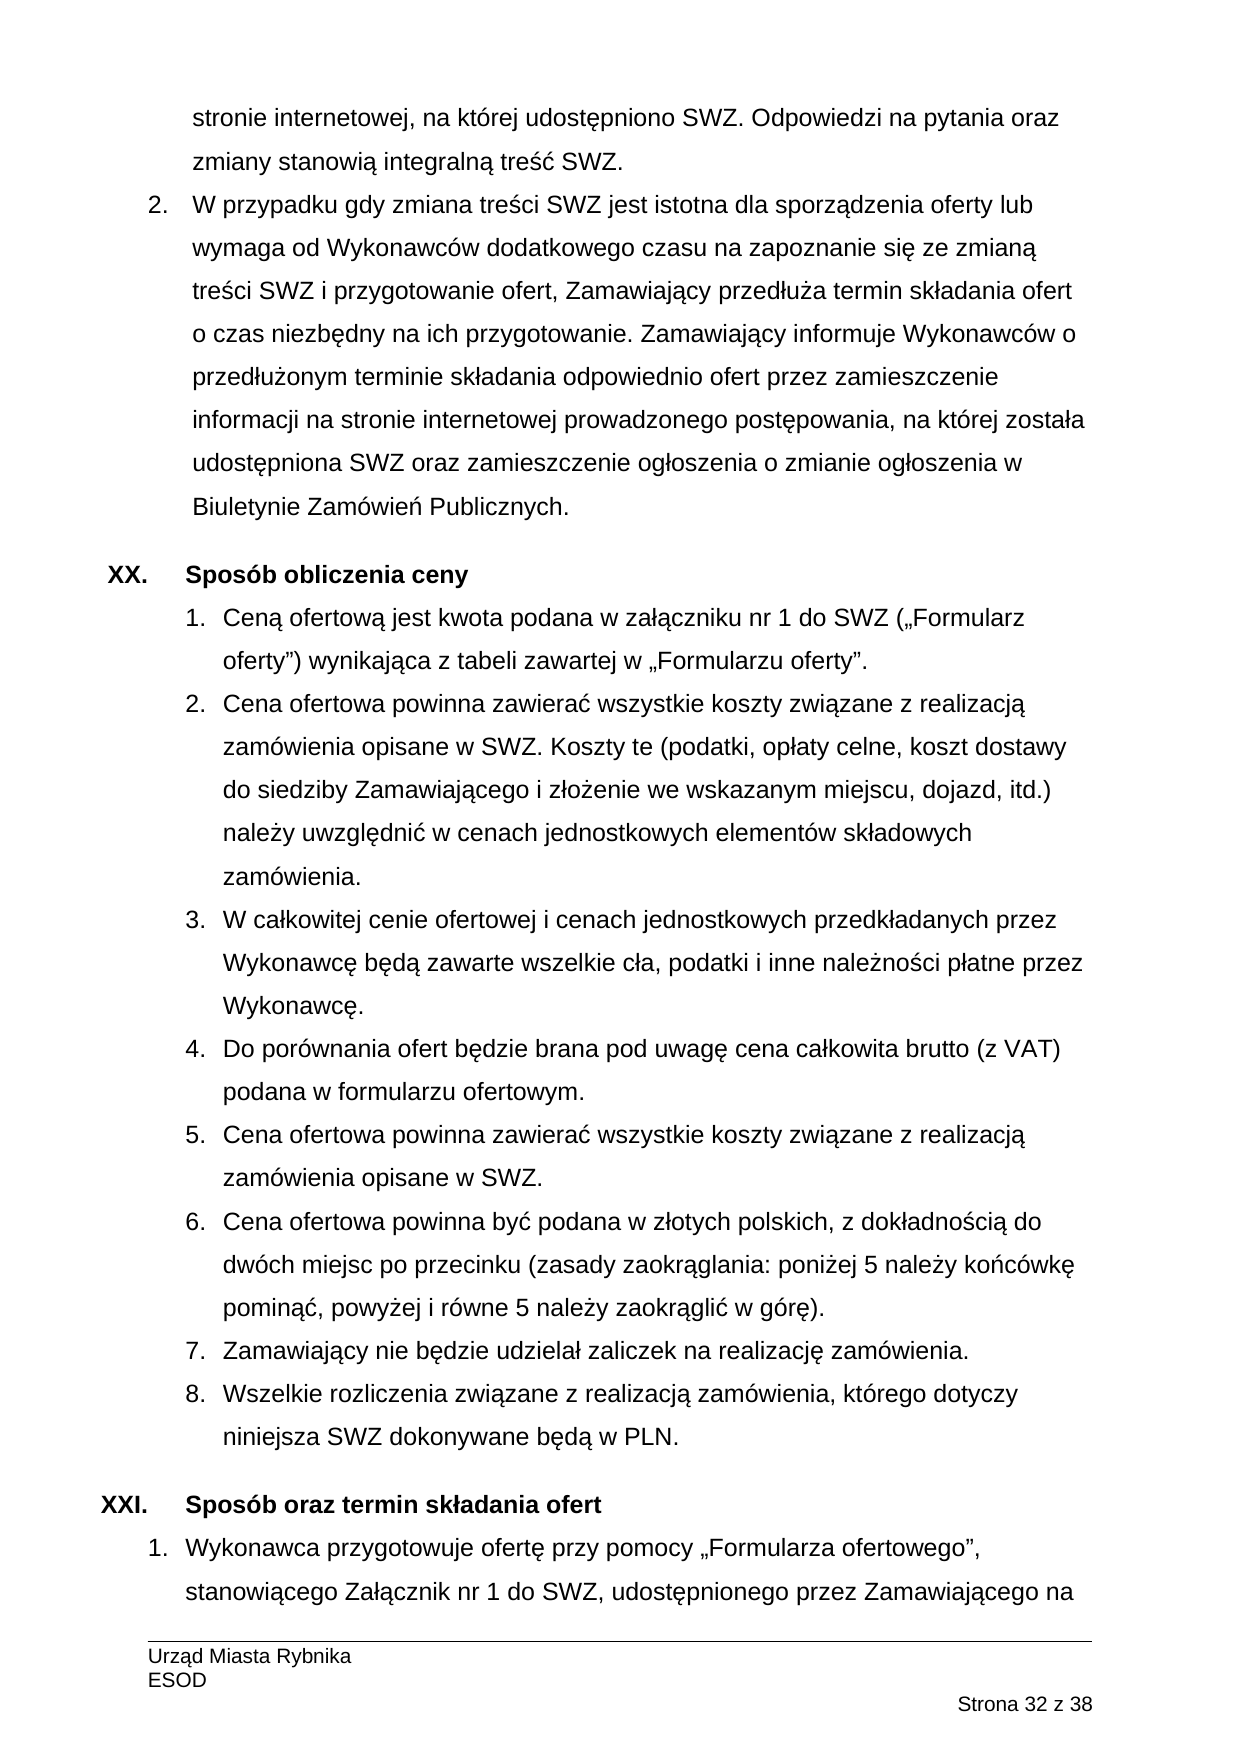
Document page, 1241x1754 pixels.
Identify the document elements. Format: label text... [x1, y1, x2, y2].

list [148, 103, 1092, 175]
subtitle Sposób oraz termin składania ofert [148, 1490, 1092, 1519]
list Do porównania ofert będzie brana pod uwagę cena całkowita brutto (z VAT) podana w formularzu ofertowym. [185, 1034, 1092, 1106]
list Zamawiający nie będzie udzielał zaliczek na realizację zamówienia. [185, 1336, 1092, 1364]
list Wszelkie rozliczenia związane z realizacją zamówienia, którego dotyczy niniejsza SWZ dokonywane będą w PLN. [185, 1379, 1092, 1451]
list Cena ofertowa powinna zawierać wszystkie koszty związane z realizacją zamówienia opisane w SWZ. [185, 1120, 1092, 1192]
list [148, 1533, 1092, 1605]
list W przypadku gdy zmiana treści SWZ jest istotna dla sporządzenia oferty lub wymaga od Wykonawców dodatkowego czasu na zapoznanie się ze zmianą treści SWZ i przygotowanie ofert, Zamawiający przedłuża termin składania ofert o czas niezbędny na ich przygotowanie. Zamawiający informuje Wykonawców o przedłużonym terminie składania odpowiednio ofert przez zamieszczenie informacji na stronie internetowej prowadzonego postępowania, na której została udostępniona SWZ oraz zamieszczenie ogłoszenia o zmianie ogłoszenia w Biuletynie Zamówień Publicznych. [148, 189, 1092, 520]
list Cena ofertowa powinna być podana w złotych polskich, z dokładnością do dwóch miejsc po przecinku (zasady zaokrąglania: poniżej 5 należy końcówkę pominąć, powyżej i równe 5 należy zaokrąglić w górę). [185, 1206, 1092, 1321]
list Cena ofertowa powinna zawierać wszystkie koszty związane z realizacją zamówienia opisane w SWZ. Koszty te (podatki, opłaty celne, koszt dostawy do siedziby Zamawiającego i złożenie we wskazanym miejscu, dojazd, itd.) należy uwzględnić w cenach jednostkowych elementów składowych zamówienia. [185, 689, 1092, 890]
list W całkowitej cenie ofertowej i cenach jednostkowych przedkładanych przez Wykonawcę będą zawarte wszelkie cła, podatki i inne należności płatne przez Wykonawcę. [185, 904, 1092, 1019]
list Ceną ofertową jest kwota podana w załączniku nr 1 do SWZ („Formularz oferty”) wynikająca z tabeli zawartej w „Formularzu oferty”. [185, 603, 1092, 674]
subtitle Sposób obliczenia ceny [148, 559, 1092, 588]
